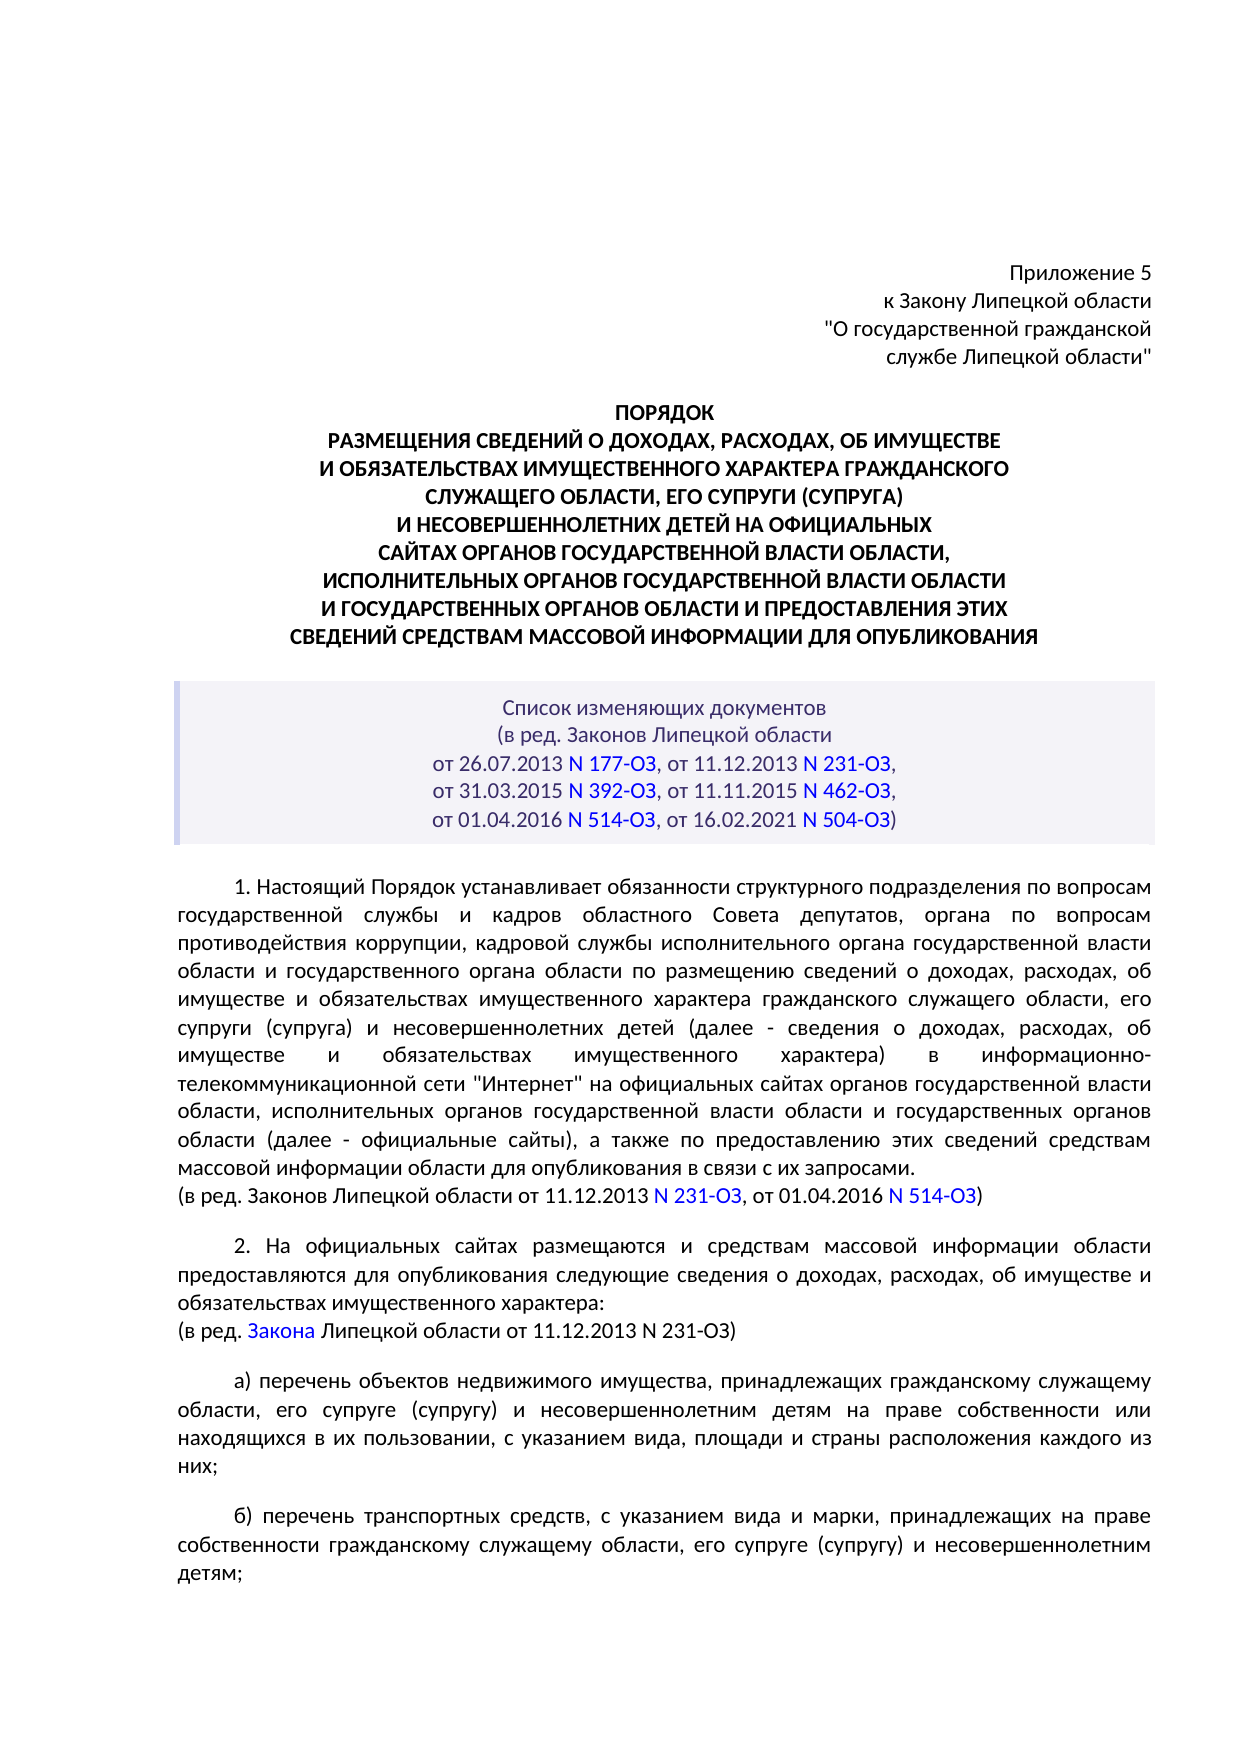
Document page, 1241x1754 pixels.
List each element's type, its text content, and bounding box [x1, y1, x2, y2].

text (в ред. Законов Липецкой области от 11.12.2013 N 231-ОЗ, от 01.04.2016 N 514-ОЗ) [177, 1181, 1152, 1209]
text к Закону Липецкой области [177, 286, 1152, 314]
title ПОРЯДОК [177, 398, 1152, 426]
text 2. На официальных сайтах размещаются и средствам массовой информации области предоставляются для опубликования следующие сведения о доходах, расходах, об имуществе и обязательствах имущественного характера: [177, 1232, 1152, 1316]
text Приложение 5 [177, 258, 1152, 286]
title И ОБЯЗАТЕЛЬСТВАХ ИМУЩЕСТВЕННОГО ХАРАКТЕРА ГРАЖДАНСКОГО [177, 454, 1152, 482]
title СВЕДЕНИЙ СРЕДСТВАМ МАССОВОЙ ИНФОРМАЦИИ ДЛЯ ОПУБЛИКОВАНИЯ [177, 622, 1152, 651]
title И ГОСУДАРСТВЕННЫХ ОРГАНОВ ОБЛАСТИ И ПРЕДОСТАВЛЕНИЯ ЭТИХ [177, 594, 1152, 622]
text службе Липецкой области" [177, 342, 1152, 370]
title СЛУЖАЩЕГО ОБЛАСТИ, ЕГО СУПРУГИ (СУПРУГА) [177, 482, 1152, 510]
title РАЗМЕЩЕНИЯ СВЕДЕНИЙ О ДОХОДАХ, РАСХОДАХ, ОБ ИМУЩЕСТВЕ [177, 426, 1152, 454]
title САЙТАХ ОРГАНОВ ГОСУДАРСТВЕННОЙ ВЛАСТИ ОБЛАСТИ, [177, 538, 1152, 566]
title И НЕСОВЕРШЕННОЛЕТНИХ ДЕТЕЙ НА ОФИЦИАЛЬНЫХ [177, 510, 1152, 538]
title ИСПОЛНИТЕЛЬНЫХ ОРГАНОВ ГОСУДАРСТВЕННОЙ ВЛАСТИ ОБЛАСТИ [177, 566, 1152, 594]
table_header Список изменяющих документов (в ред. Законов Липецкой области от 26.07.2013 N 177-ОЗ, от 11.12.2013 N 231-ОЗ, от 31.03.2015 N 392-ОЗ, от 11.11.2015 N 462-ОЗ, от 01.04.2016 N 514-ОЗ, от 16.02.2021 N 504-ОЗ) [180, 681, 1149, 844]
text "О государственной гражданской [177, 314, 1152, 342]
text а) перечень объектов недвижимого имущества, принадлежащих гражданскому служащему области, его супруге (супругу) и несовершеннолетним детям на праве собственности или находящихся в их пользовании, с указанием вида, площади и страны расположения каждого из них; [177, 1367, 1152, 1479]
text б) перечень транспортных средств, с указанием вида и марки, принадлежащих на праве собственности гражданскому служащему области, его супруге (супругу) и несовершеннолетним детям; [177, 1502, 1152, 1586]
text (в ред. Закона Липецкой области от 11.12.2013 N 231-ОЗ) [177, 1316, 1152, 1344]
text 1. Настоящий Порядок устанавливает обязанности структурного подразделения по вопросам государственной службы и кадров областного Совета депутатов, органа по вопросам противодействия коррупции, кадровой службы исполнительного органа государственной власти области и государственного органа области по размещению сведений о доходах, расходах, об имуществе и обязательствах имущественного характера гражданского служащего области, его супруги (супруга) и несовершеннолетних детей (далее - сведения о доходах, расходах, об имуществе и обязательствах имущественного характера) в информационно-телекоммуникационной сети "Интернет" на официальных сайтах органов государственной власти области, исполнительных органов государственной власти области и государственных органов области (далее - официальные сайты), а также по предоставлению этих сведений средствам массовой информации области для опубликования в связи с их запросами. [177, 872, 1152, 1181]
